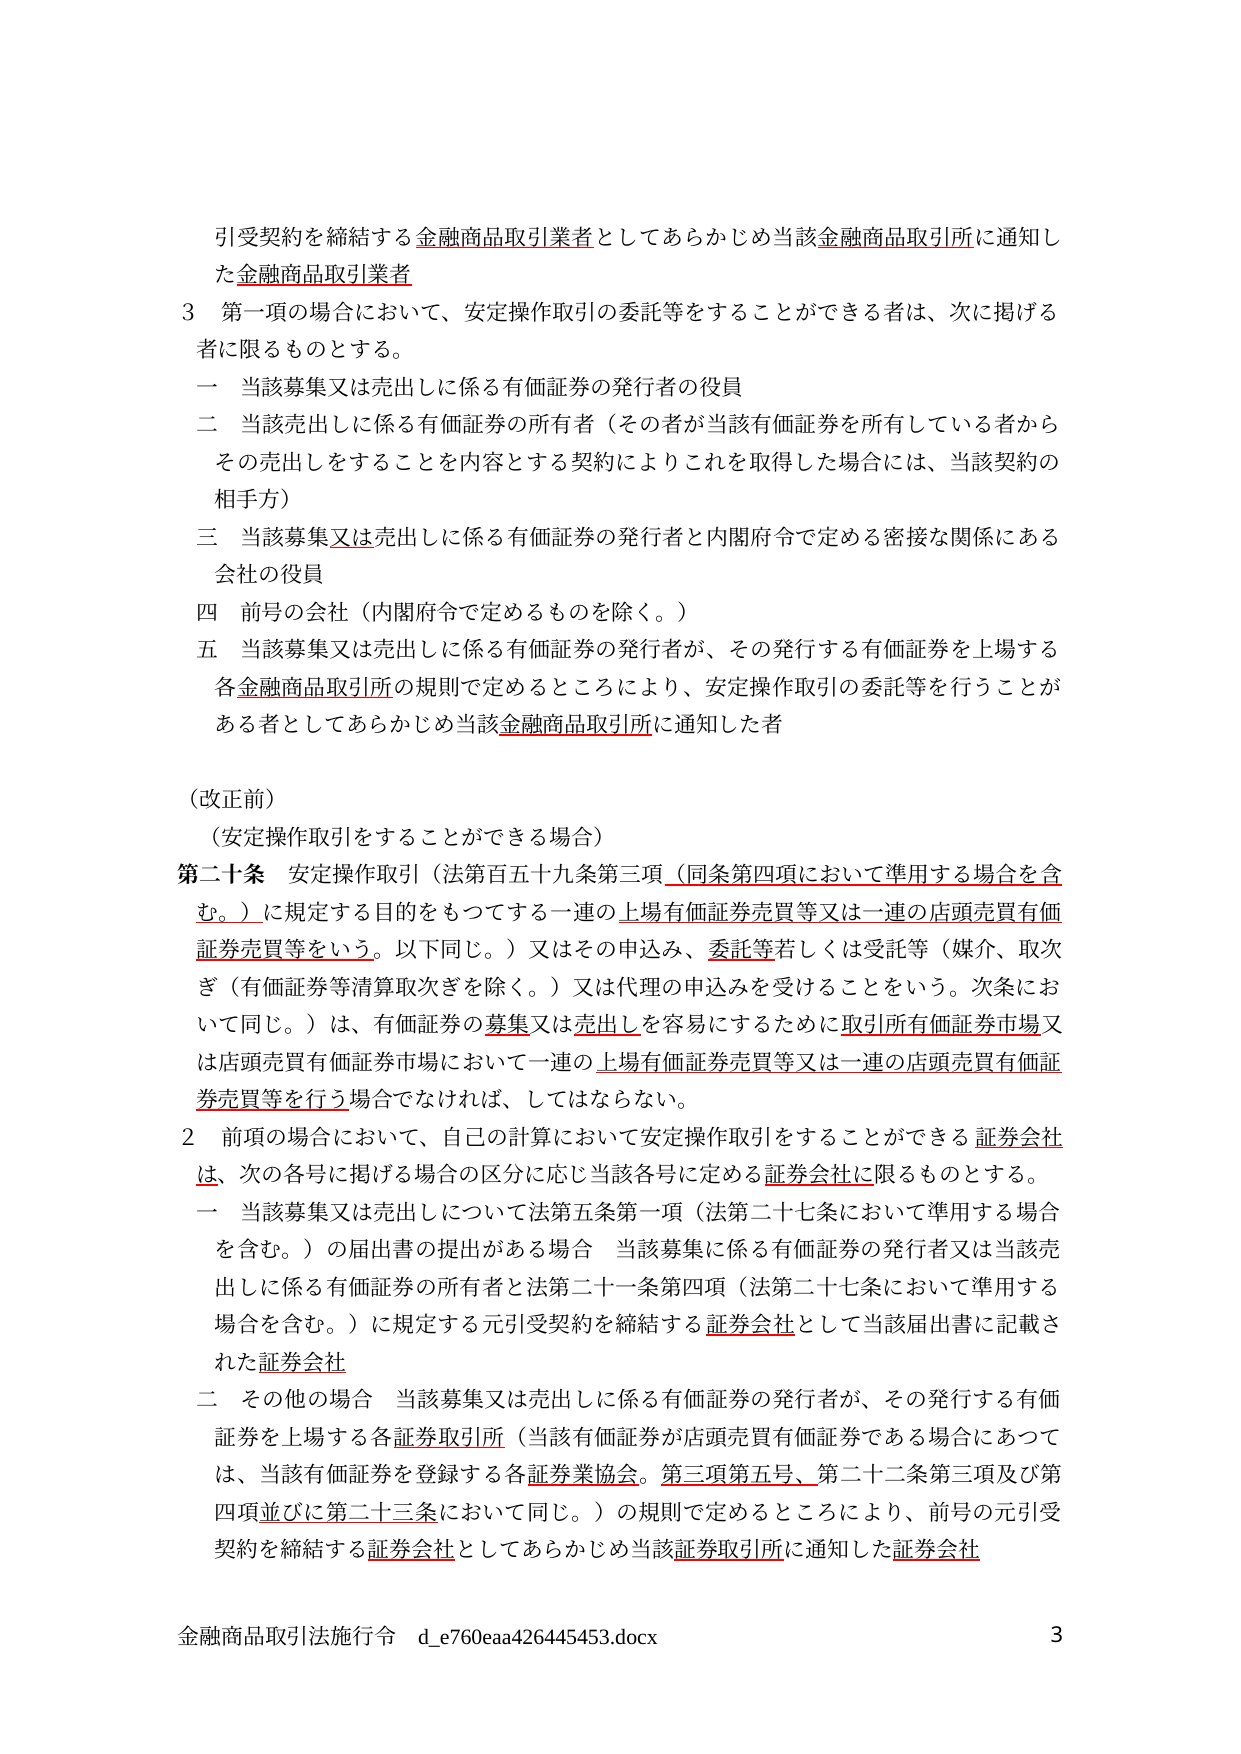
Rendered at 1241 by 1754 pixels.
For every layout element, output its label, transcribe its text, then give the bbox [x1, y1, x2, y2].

text （改正前） [177, 779, 1063, 817]
text 四 前号の会社（内閣府令で定めるものを除く。） [196, 592, 1063, 629]
text 五 当該募集又は売出しに係る有価証券の発行者が、その発行する有価証券を上場する各金融商品取引所の規則で定めるところにより、安定操作取引の委託等を行うことがある者としてあらかじめ当該金融商品取引所に通知した者 [196, 629, 1063, 742]
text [196, 217, 1063, 292]
text 一 当該募集又は売出しに係る有価証券の発行者の役員 [196, 367, 1063, 404]
text ３ 第一項の場合において、安定操作取引の委託等をすることができる者は、次に掲げる者に限るものとする。 [177, 292, 1063, 367]
text （安定操作取引をすることができる場合） [177, 817, 1063, 854]
text 第二十条 安定操作取引（法第百五十九条第三項（同条第四項において準用する場合を含む。）に規定する目的をもつてする一連の上場有価証券売買等又は一連の店頭売買有価証券売買等をいう。以下同じ。）又はその申込み、委託等若しくは受託等（媒介、取次ぎ（有価証券等清算取次ぎを除く。）又は代理の申込みを受けることをいう。次条において同じ。）は、有価証券の募集又は売出しを容易にするために取引所有価証券市場又は店頭売買有価証券市場において一連の上場有価証券売買等又は一連の店頭売買有価証券売買等を行う場合でなければ、してはならない。 [177, 854, 1063, 1117]
text 三 当該募集又は売出しに係る有価証券の発行者と内閣府令で定める密接な関係にある会社の役員 [196, 517, 1063, 592]
text 二 その他の場合 当該募集又は売出しに係る有価証券の発行者が、その発行する有価証券を上場する各証券取引所（当該有価証券が店頭売買有価証券である場合にあつては、当該有価証券を登録する各証券業協会。第三項第五号、第二十二条第三項及び第四項並びに第二十三条において同じ。）の規則で定めるところにより、前号の元引受契約を締結する証券会社としてあらかじめ当該証券取引所に通知した証券会社 [196, 1379, 1063, 1567]
text ２ 前項の場合において、自己の計算において安定操作取引をすることができる証券会社は、次の各号に掲げる場合の区分に応じ当該各号に定める証券会社に限るものとする。 [177, 1117, 1063, 1192]
text 一 当該募集又は売出しについて法第五条第一項（法第二十七条において準用する場合を含む。）の届出書の提出がある場合 当該募集に係る有価証券の発行者又は当該売出しに係る有価証券の所有者と法第二十一条第四項（法第二十七条において準用する場合を含む。）に規定する元引受契約を締結する証券会社として当該届出書に記載された証券会社 [196, 1192, 1063, 1379]
text 二 当該売出しに係る有価証券の所有者（その者が当該有価証券を所有している者からその売出しをすることを内容とする契約によりこれを取得した場合には、当該契約の相手方） [196, 404, 1063, 517]
